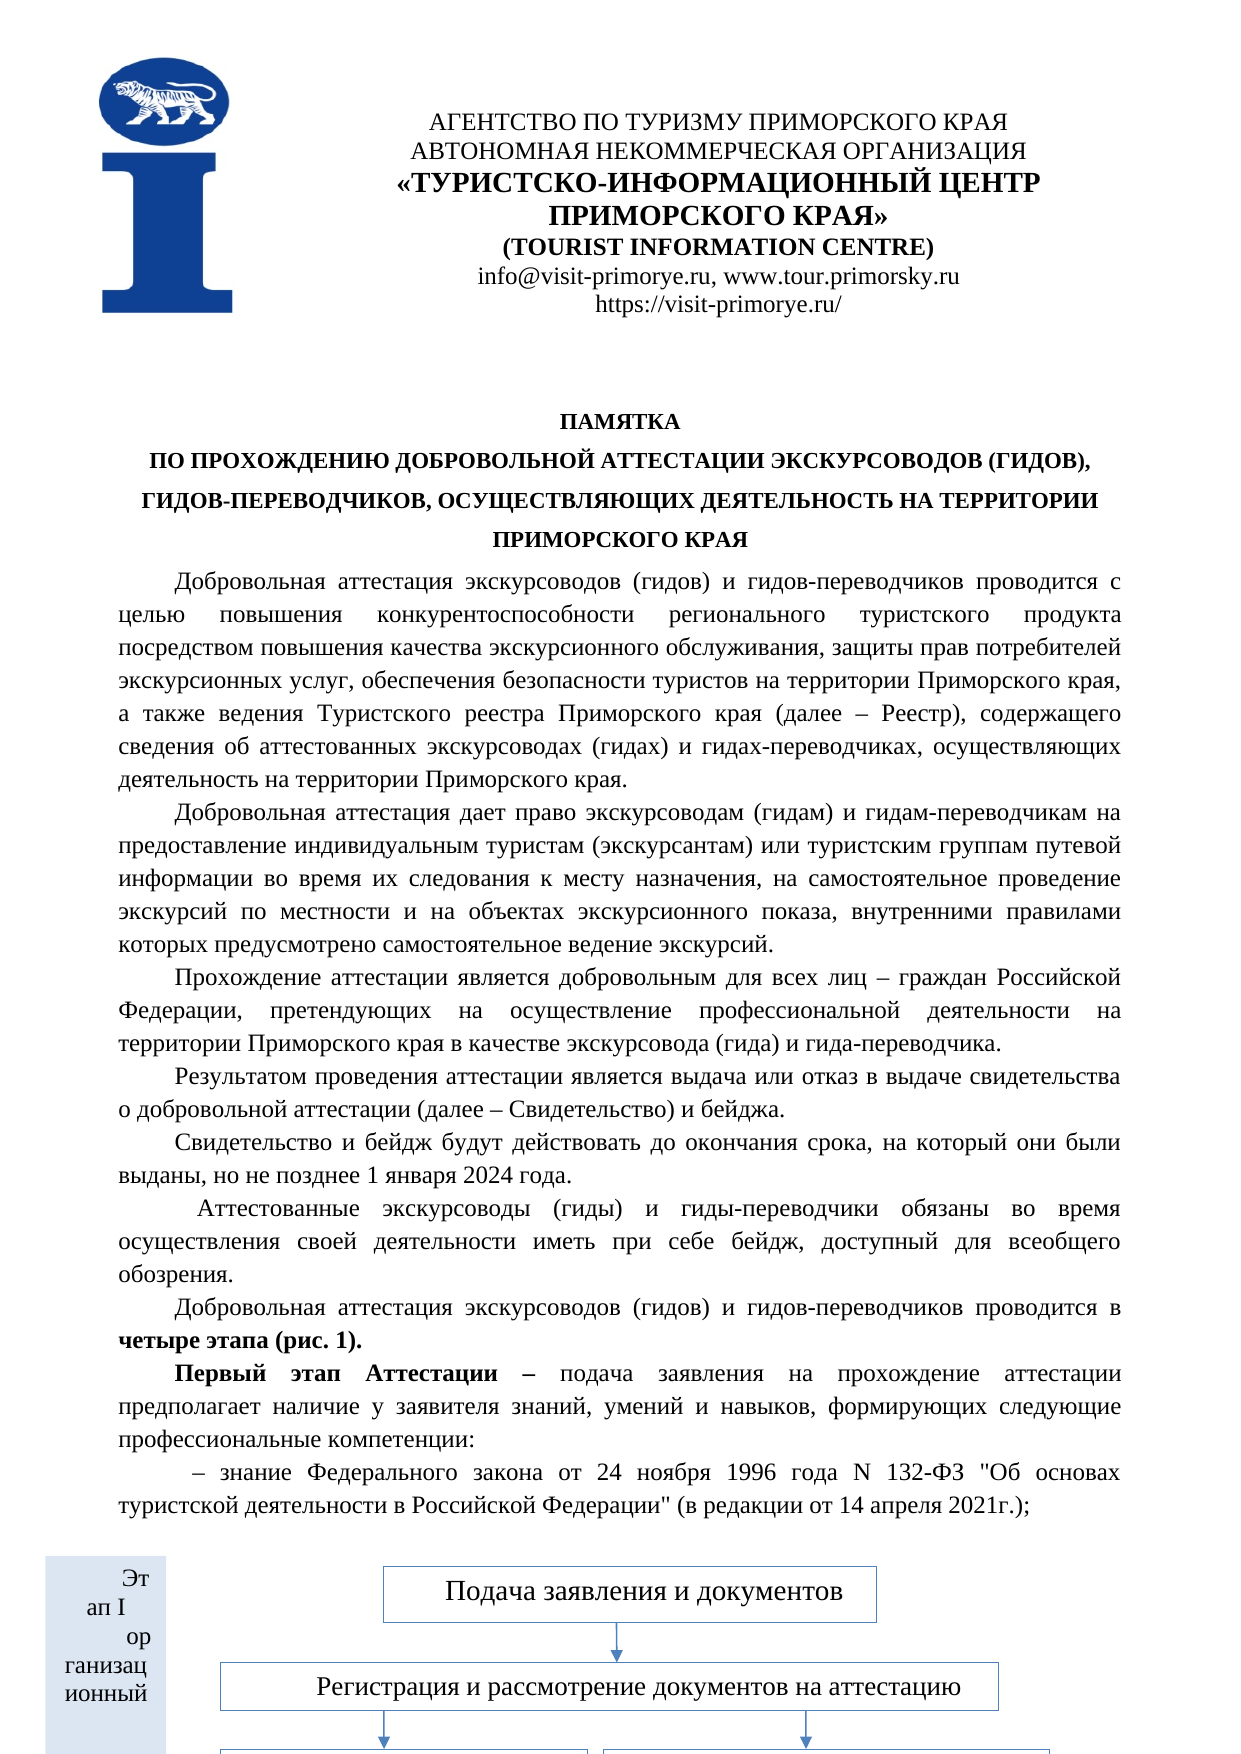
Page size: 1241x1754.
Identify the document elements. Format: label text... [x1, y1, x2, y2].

text Добровольная аттестация экскурсоводов (гидов) и гидов-переводчиков проводится в четыре этапа (рис. 1). [118, 1292, 1122, 1354]
text Добровольная аттестация экскурсоводов (гидов) и гидов-переводчиков проводится с целью повышения конкурентоспособности регионального туристского продукта посредством повышения качества экскурсионного обслуживания, защиты прав потребителей экскурсионных услуг, обеспечения безопасности туристов на территории Приморского края, а также ведения Туристского реестра Приморского края (далее – Реестр), содержащего сведения об аттестованных экскурсоводах (гидах) и гидах-переводчиках, осуществляющих деятельность на территории Приморского края. [118, 566, 1122, 793]
text Первый этап Аттестации – подача заявления на прохождение аттестации предполагает наличие у заявителя знаний, умений и навыков, формирующих следующие профессиональные компетенции: [118, 1358, 1122, 1453]
text – знание Федерального закона от 24 ноября 1996 года N 132-ФЗ "Об основах туристской деятельности в Российской Федерации" (в редакции от 14 апреля 2021г.); [118, 1457, 1122, 1519]
text ПО ПРОХОЖДЕНИЮ ДОБРОВОЛЬНОЙ АТТЕСТАЦИИ ЭКСКУРСОВОДОВ (ГИДОВ), ГИДОВ-ПЕРЕВОДЧИКОВ, ОСУЩЕСТВЛЯЮЩИХ ДЕЯТЕЛЬНОСТЬ НА ТЕРРИТОРИИ ПРИМОРСКОГО КРАЯ [118, 447, 1122, 553]
text Свидетельство и бейдж будут действовать до окончания срока, на который они были выданы, но не позднее 1 января 2024 года. [118, 1127, 1122, 1189]
text ПАМЯТКА [118, 408, 1122, 434]
text Аттестованные экскурсоводы (гиды) и гиды-переводчики обязаны во время осуществления своей деятельности иметь при себе бейдж, доступный для всеобщего обозрения. [118, 1193, 1122, 1288]
text АВТОНОМНАЯ НЕКОММЕРЧЕСКАЯ ОРГАНИЗАЦИЯ [237, 136, 1122, 165]
text info@visit-primorye.ru, www.tour.primorsky.ru [237, 261, 1122, 289]
text ПРИМОРСКОГО КРАЯ» [237, 198, 1122, 232]
text https://visit-primorye.ru/ [118, 289, 1122, 318]
text Добровольная аттестация дает право экскурсоводам (гидам) и гидам-переводчикам на предоставление индивидуальным туристам (экскурсантам) или туристским группам путевой информации во время их следования к месту назначения, на самостоятельное проведение экскурсий по местности и на объектах экскурсионного показа, внутренними правилами которых предусмотрено самостоятельное ведение экскурсий. [118, 797, 1122, 958]
text (TOURIST INFORMATION CENTRE) [237, 232, 1122, 261]
text АГЕНТСТВО ПО ТУРИЗМУ ПРИМОРСКОГО КРАЯ [237, 107, 1122, 136]
text «ТУРИСТСКО-ИНФОРМАЦИОННЫЙ ЦЕНТР [237, 165, 1122, 198]
picture [83, 48, 237, 317]
text Результатом проведения аттестации является выдача или отказ в выдаче свидетельства о добровольной аттестации (далее – Свидетельство) и бейджа. [118, 1061, 1122, 1123]
text Прохождение аттестации является добровольным для всех лиц – граждан Российской Федерации, претендующих на осуществление профессиональной деятельности на территории Приморского края в качестве экскурсовода (гида) и гида-переводчика. [118, 962, 1122, 1057]
